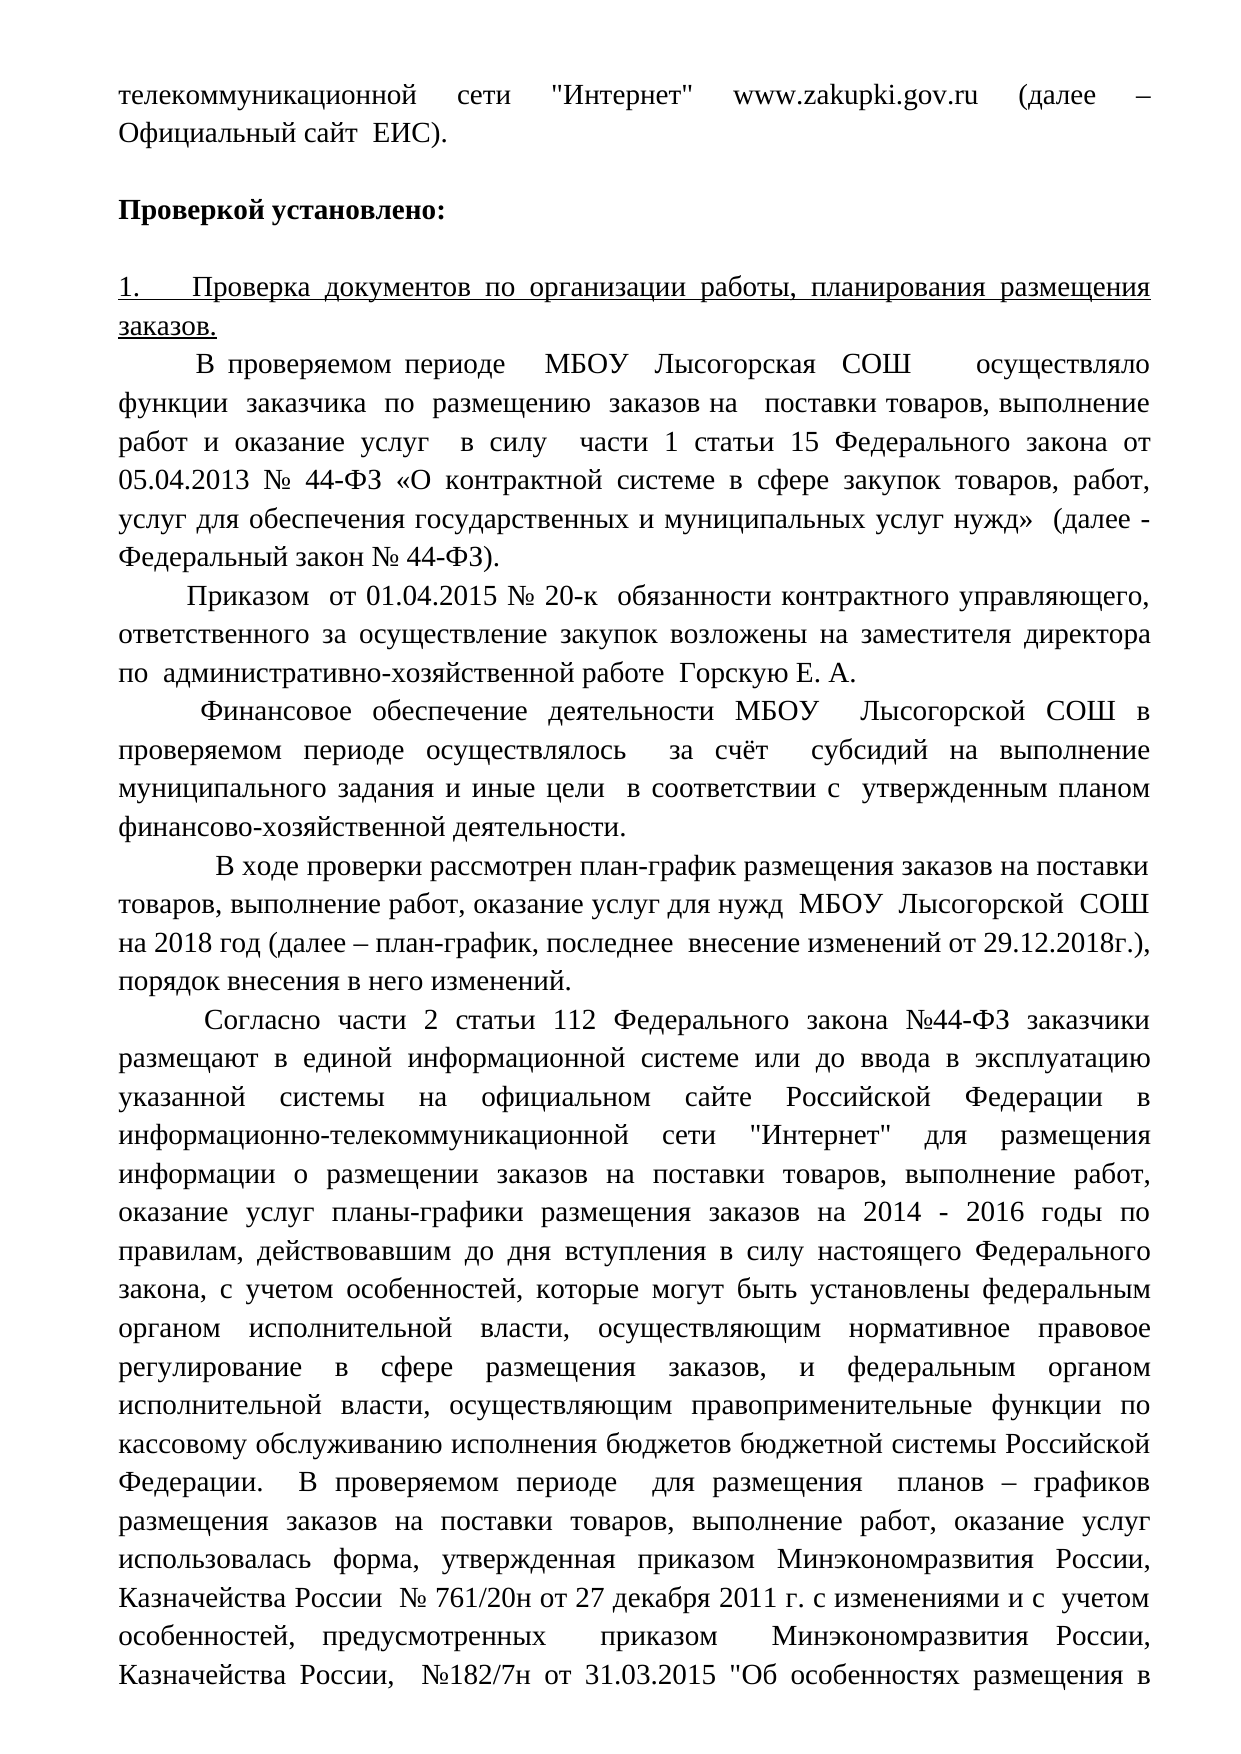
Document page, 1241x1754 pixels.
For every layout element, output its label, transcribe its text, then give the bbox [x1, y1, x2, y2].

text Приказом от 01.04.2015 № 20-к обязанности контрактного управляющего, ответственного за осуществление закупок возложены на заместителя директора по административно-хозяйственной работе Горскую Е. А. [118, 578, 1152, 688]
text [118, 77, 1152, 149]
text Проверкой установлено: [118, 192, 1152, 226]
text В проверяемом периоде МБОУ Лысогорская СОШ осуществляло функции заказчика по размещению заказов на поставки товаров, выполнение работ и оказание услуг в силу части 1 статьи 15 Федерального закона от 05.04.2013 № 44-ФЗ «О контрактной системе в сфере закупок товаров, работ, услуг для обеспечения государственных и муниципальных услуг нужд» (далее - Федеральный закон № 44-ФЗ). [118, 347, 1152, 573]
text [118, 1002, 1152, 1691]
text 1. Проверка документов по организации работы, планирования размещения заказов. [118, 269, 1152, 342]
text В ходе проверки рассмотрен план-график размещения заказов на поставки товаров, выполнение работ, оказание услуг для нужд МБОУ Лысогорской СОШ на 2018 год (далее – план-график, последнее внесение изменений от 29.12.2018г.), порядок внесения в него изменений. [118, 848, 1152, 997]
text Финансовое обеспечение деятельности МБОУ Лысогорской СОШ в проверяемом периоде осуществлялось за счёт субсидий на выполнение муниципального задания и иные цели в соответствии с утвержденным планом финансово-хозяйственной деятельности. [118, 693, 1152, 843]
